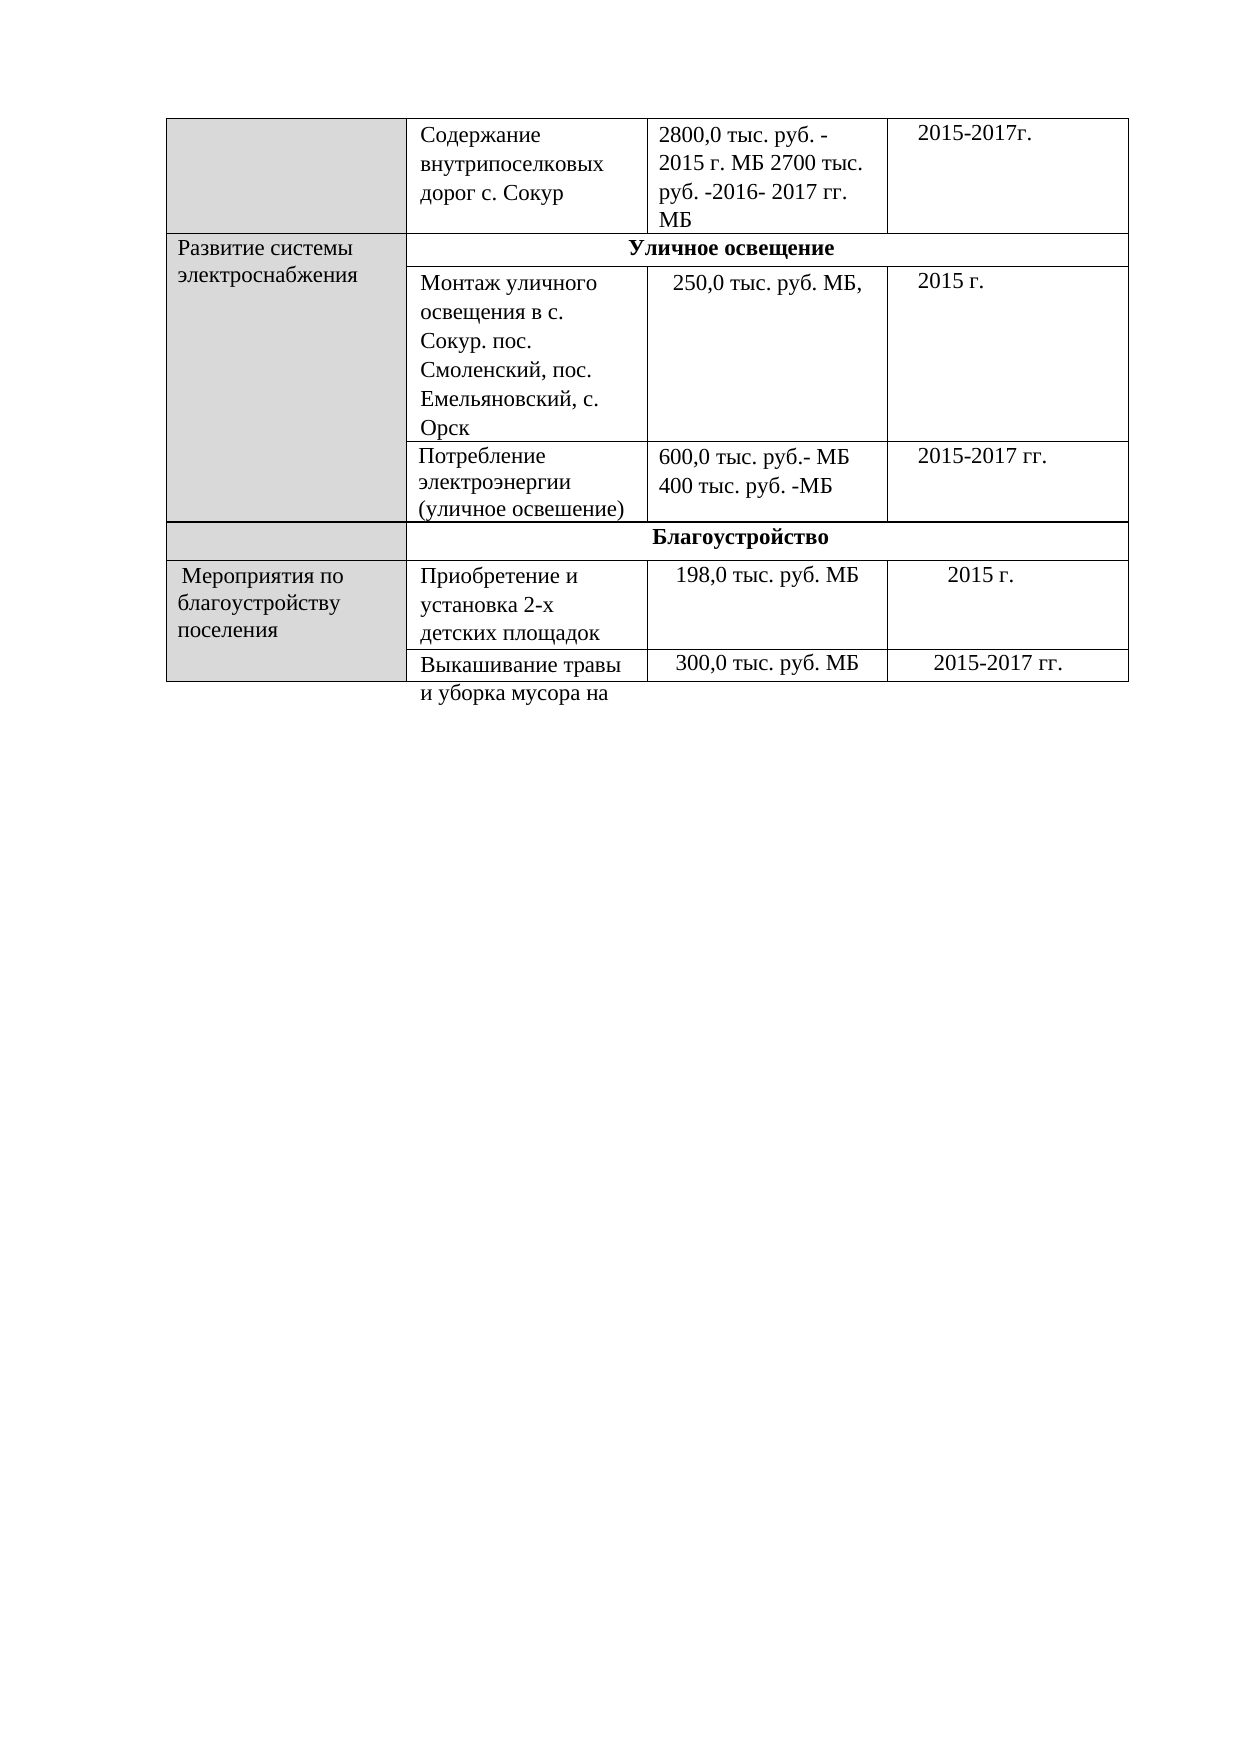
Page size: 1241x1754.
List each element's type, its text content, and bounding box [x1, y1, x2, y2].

table_cell 2015 г. [888, 267, 1128, 441]
table_cell Монтаж уличного освещения в с. Сокур. пос. Смоленский, пос. Емельяновский, с. Орск [407, 267, 647, 441]
table_cell 2015-2017 гг. [888, 650, 1128, 681]
table_cell 600,0 тыс. руб.- МБ 400 тыс. руб. -МБ [648, 442, 887, 521]
table_cell 250,0 тыс. руб. МБ, [648, 267, 887, 441]
table_cell Уличное освещение [407, 234, 1128, 266]
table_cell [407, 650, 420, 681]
table_cell 2015-2017г. [888, 119, 1128, 233]
table_cell 2015 г. [888, 561, 1128, 648]
table_header Благоустройство [407, 523, 1128, 560]
table_cell Приобретение и установка 2-х детских площадок [407, 561, 647, 648]
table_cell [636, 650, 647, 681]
table_cell Развитие системы электроснабжения [167, 234, 406, 521]
table_cell Мероприятия по благоустройству поселения [167, 561, 406, 681]
table_cell 198,0 тыс. руб. МБ [648, 561, 887, 648]
table_cell 2015-2017 гг. [888, 442, 1128, 521]
table_header [167, 523, 406, 560]
table_cell Содержание внутрипоселковых дорог с. Сокур [407, 119, 647, 233]
table_cell Потребление электроэнергии (уличное освешение) [407, 442, 647, 521]
table_cell 300,0 тыс. руб. МБ [648, 650, 887, 681]
table_cell 2800,0 тыс. руб. - 2015 г. МБ 2700 тыс. руб. -2016- 2017 гг. МБ [648, 119, 887, 233]
